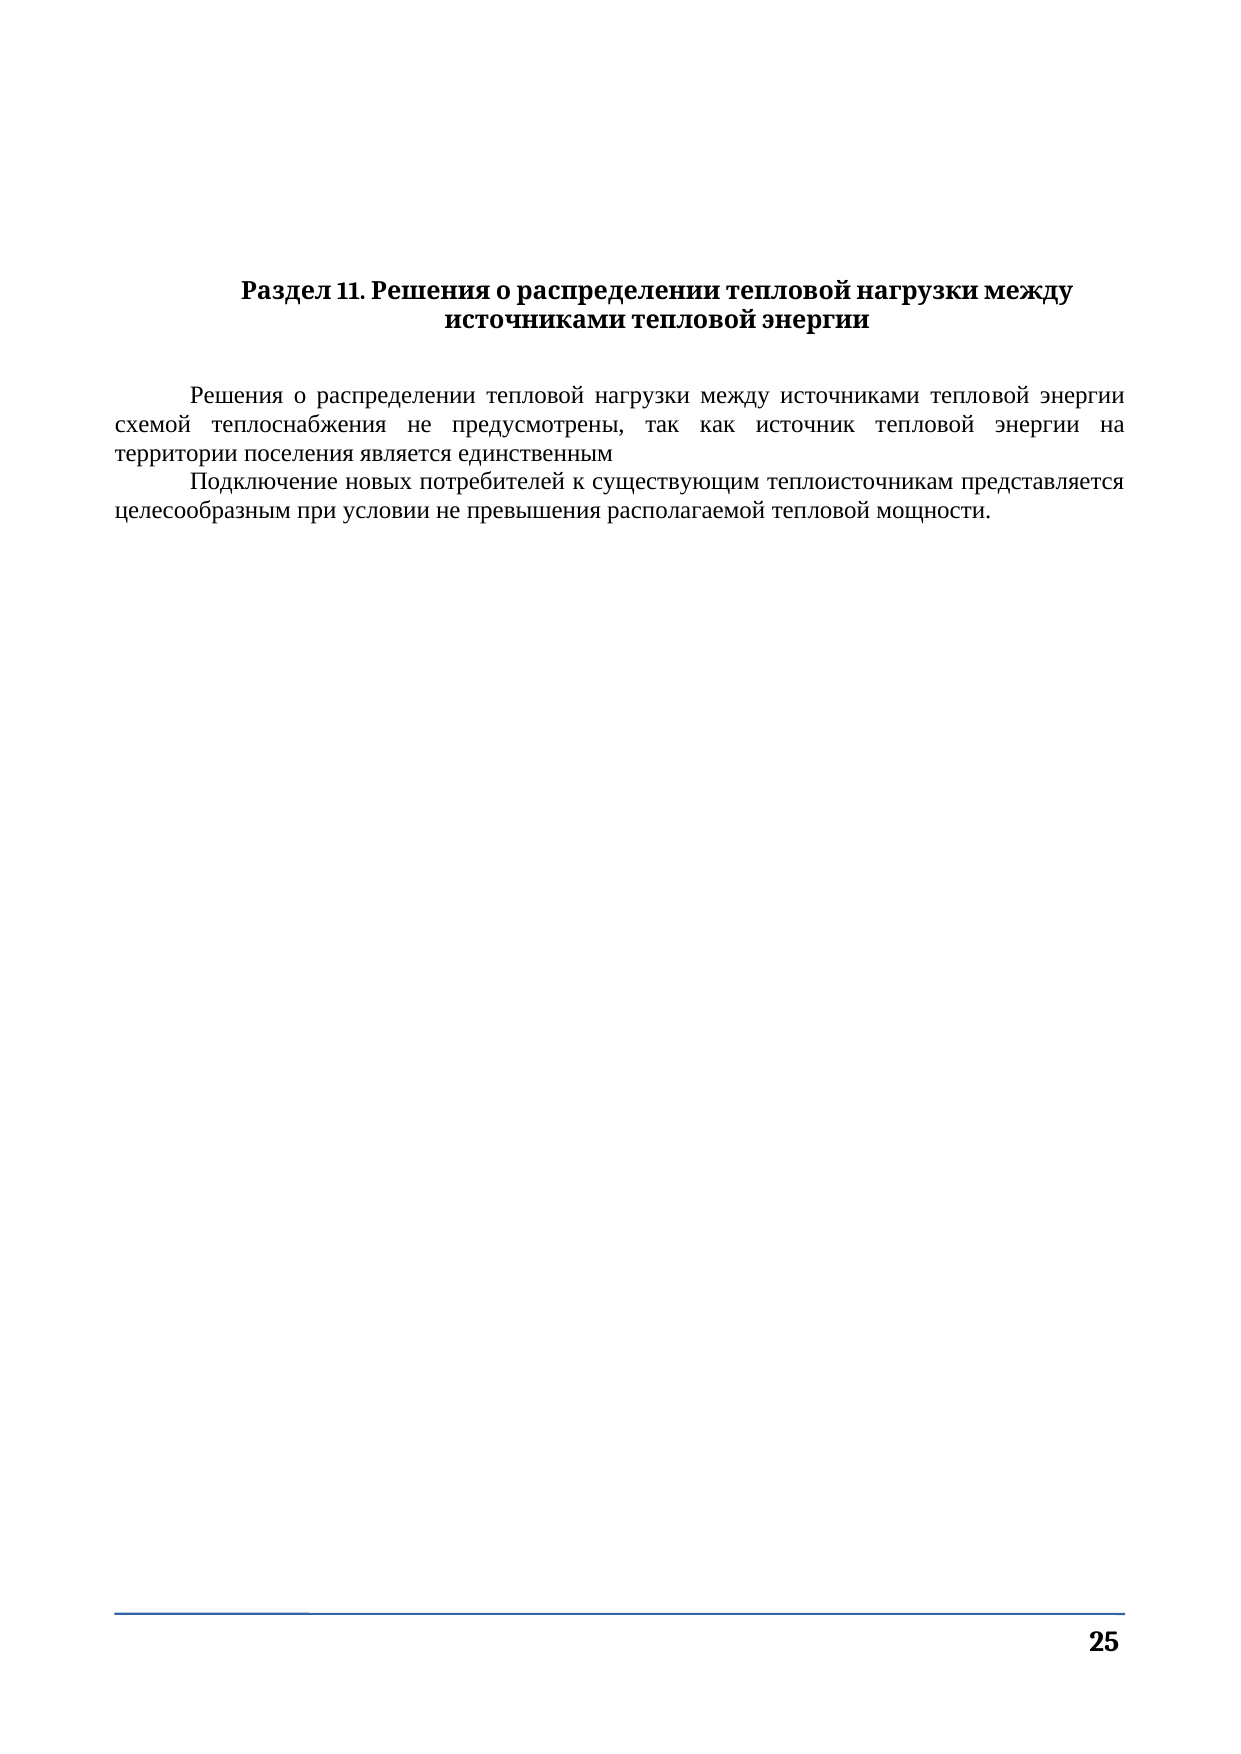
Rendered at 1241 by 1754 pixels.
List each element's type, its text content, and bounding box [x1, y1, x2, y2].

text Раздел 11. Решения о распределении тепловой нагрузки между источниками тепловой энергии [189, 277, 1124, 334]
text Подключение новых потребителей к существующим теплоисточникам представляется целесообразным при условии не превышения располагаемой тепловой мощности. [114, 466, 1124, 524]
text Решения о распределении тепловой нагрузки между источниками тепловой энергии схемой теплоснабжения не предусмотрены, так как источник тепловой энергии на территории поселения является единственным [114, 380, 1124, 466]
